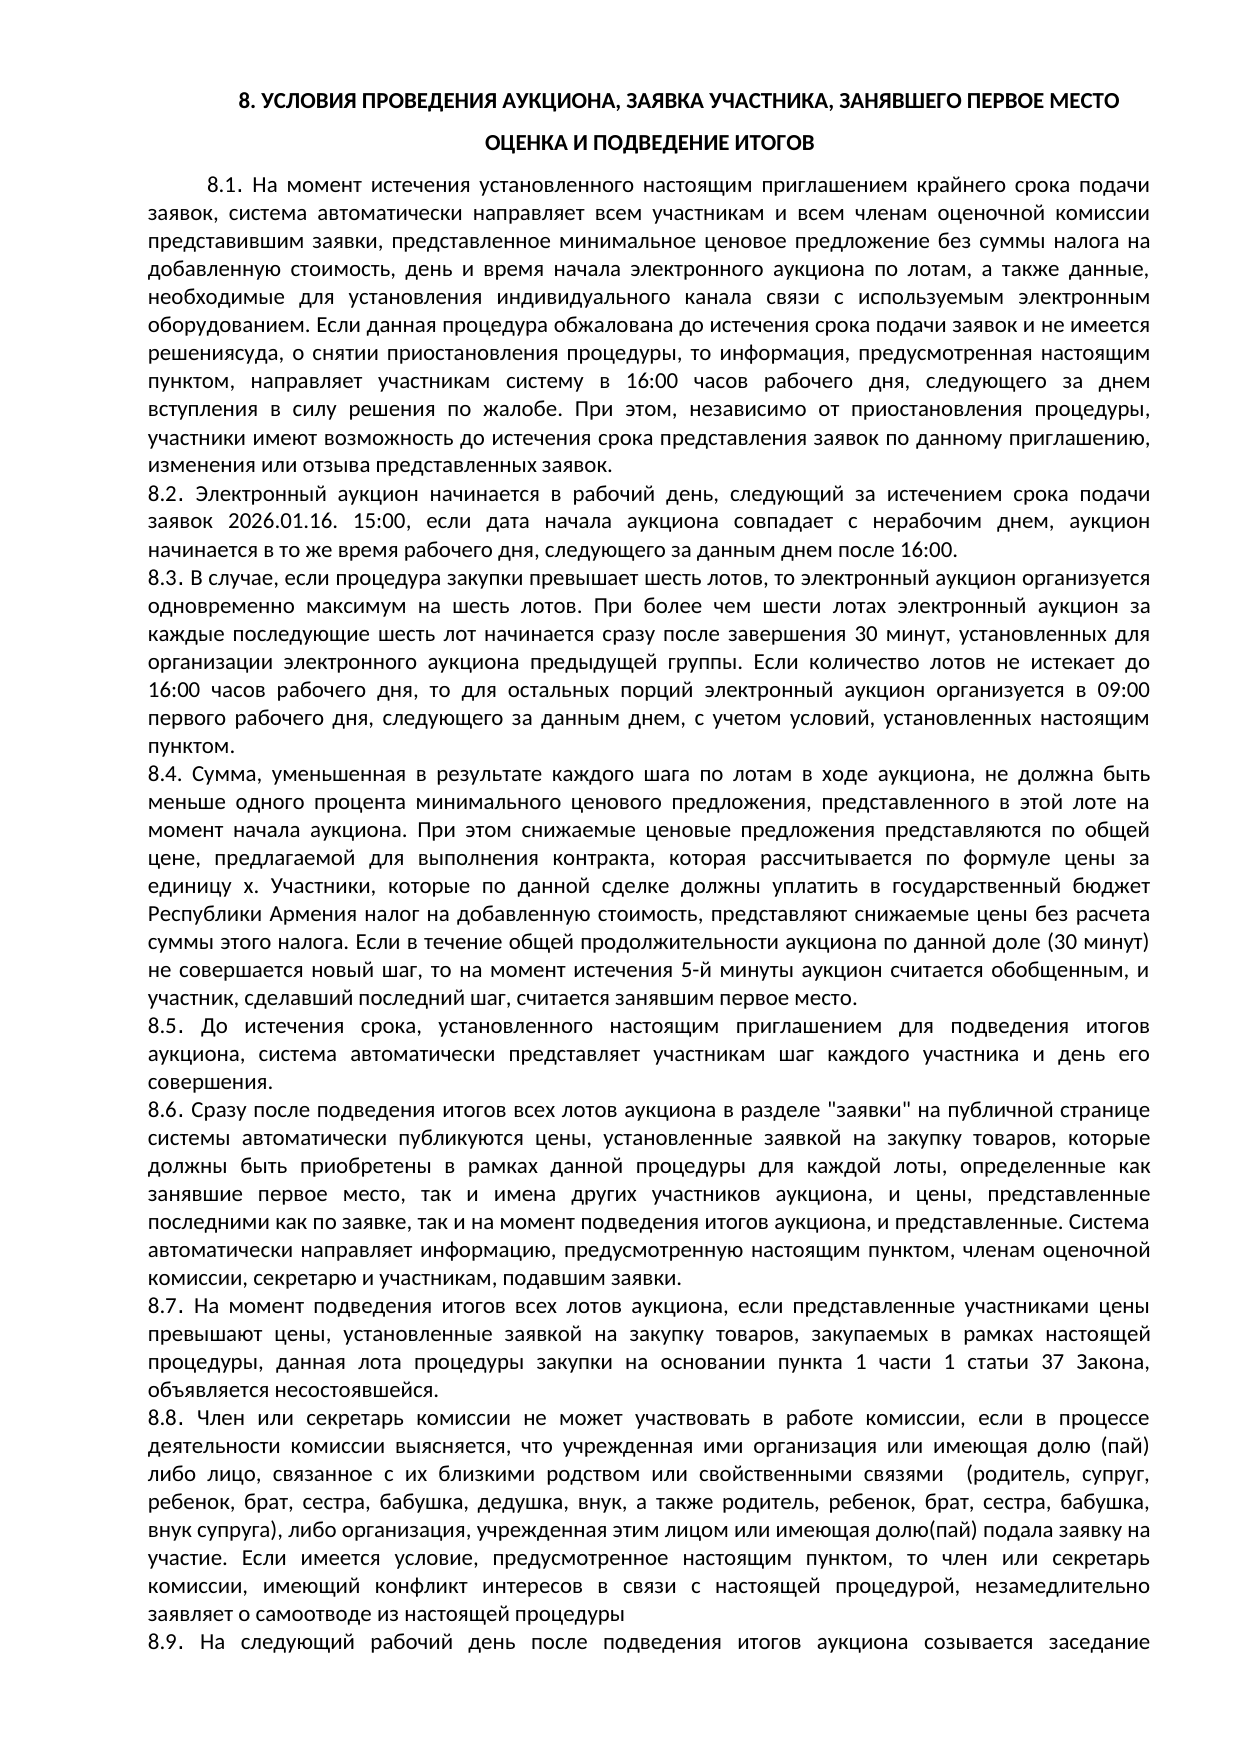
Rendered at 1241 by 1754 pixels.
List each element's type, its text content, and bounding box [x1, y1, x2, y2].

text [148, 1627, 1152, 1656]
text 8. УСЛОВИЯ ПРОВЕДЕНИЯ АУКЦИОНА, ЗАЯВКА УЧАСТНИКА, ЗАНЯВШЕГО ПЕРВОЕ МЕСТО ОЦЕНКА И ПОДВЕДЕНИЕ ИТОГОВ [148, 86, 1152, 156]
text 8.1․ На момент истечения установленного настоящим приглашением крайнего срока подачи заявок, система автоматически направляет всем участникам и всем членам оценочной комиссии представившим заявки, представленное минимальное ценовое предложение без суммы налога на добавленную стоимость, день и время начала электронного аукциона по лотам, а также данные, необходимые для установления индивидуального канала связи с используемым электронным оборудованием. Если данная процедура обжалована до истечения срока подачи заявок и не имеется решениясуда, о снятии приостановления процедуры, то информация, предусмотренная настоящим пунктом, направляет участникам систему в 16:00 часов рабочего дня, следующего за днем вступления в силу решения по жалобе. При этом, независимо от приостановления процедуры, участники имеют возможность до истечения срока представления заявок по данному приглашению, изменения или отзыва представленных заявок. [148, 170, 1152, 479]
text 8.3․ В случае, если процедура закупки превышает шесть лотов, то электронный аукцион организуется одновременно максимум на шесть лотов. При более чем шести лотах электронный аукцион за каждые последующие шесть лот начинается сразу после завершения 30 минут, установленных для организации электронного аукциона предыдущей группы. Если количество лотов не истекает до 16:00 часов рабочего дня, то для остальных порций электронный аукцион организуется в 09:00 первого рабочего дня, следующего за данным днем, с учетом условий, установленных настоящим пунктом. [148, 563, 1152, 759]
text 8.2․ Электронный аукцион начинается в рабочий день, следующий за истечением срока подачи заявок 2026.01.16. 15:00 , если дата начала аукциона совпадает с нерабочим днем, аукцион начинается в то же время рабочего дня, следующего за данным днем после 16:00. [148, 479, 1152, 563]
text 8.4. Сумма, уменьшенная в результате каждого шага по лотам в ходе аукциона, не должна быть меньше одного процента минимального ценового предложения, представленного в этой лоте на момент начала аукциона. При этом снижаемые ценовые предложения представляются по общей цене, предлагаемой для выполнения контракта, которая рассчитывается по формуле цены за единицу x. Участники, которые по данной сделке должны уплатить в государственный бюджет Республики Армения налог на добавленную стоимость, представляют снижаемые цены без расчета суммы этого налога. Если в течение общей продолжительности аукциона по данной доле (30 минут) не совершается новый шаг, то на момент истечения 5-й минуты аукцион считается обобщенным, и участник, сделавший последний шаг, считается занявшим первое место. [148, 759, 1152, 1011]
text 8.7․ На момент подведения итогов всех лотов аукциона, если представленные участниками цены превышают цены, установленные заявкой на закупку товаров, закупаемых в рамках настоящей процедуры, данная лота процедуры закупки на основании пункта 1 части 1 статьи 37 Закона, объявляется несостоявшейся. [148, 1291, 1152, 1403]
text 8.5․ До истечения срока, установленного настоящим приглашением для подведения итогов аукциона, система автоматически представляет участникам шаг каждого участника и день его совершения. [148, 1011, 1152, 1095]
text 8.8․ Член или секретарь комиссии не может участвовать в работе комиссии, если в процессе деятельности комиссии выясняется, что учрежденная ими организация или имеющая долю (пай) либо лицо, связанное с их близкими родством или свойственными связями (родитель, супруг, ребенок, брат, сестра, бабушка, дедушка, внук, а также родитель, ребенок, брат, сестра, бабушка, внук супруга), либо организация, учрежденная этим лицом или имеющая долю(пай) подала заявку на участие. Если имеется условие, предусмотренное настоящим пунктом, то член или секретарь комиссии, имеющий конфликт интересов в связи с настоящей процедурой, незамедлительно заявляет о самоотводе из настоящей процедуры [148, 1403, 1152, 1627]
text 8.6․ Сразу после подведения итогов всех лотов аукциона в разделе "заявки" на публичной странице системы автоматически публикуются цены, установленные заявкой на закупку товаров, которые должны быть приобретены в рамках данной процедуры для каждой лоты, определенные как занявшие первое место, так и имена других участников аукциона, и цены, представленные последними как по заявке, так и на момент подведения итогов аукциона, и представленные. Система автоматически направляет информацию, предусмотренную настоящим пунктом, членам оценочной комиссии, секретарю и участникам, подавшим заявки. [148, 1095, 1152, 1291]
